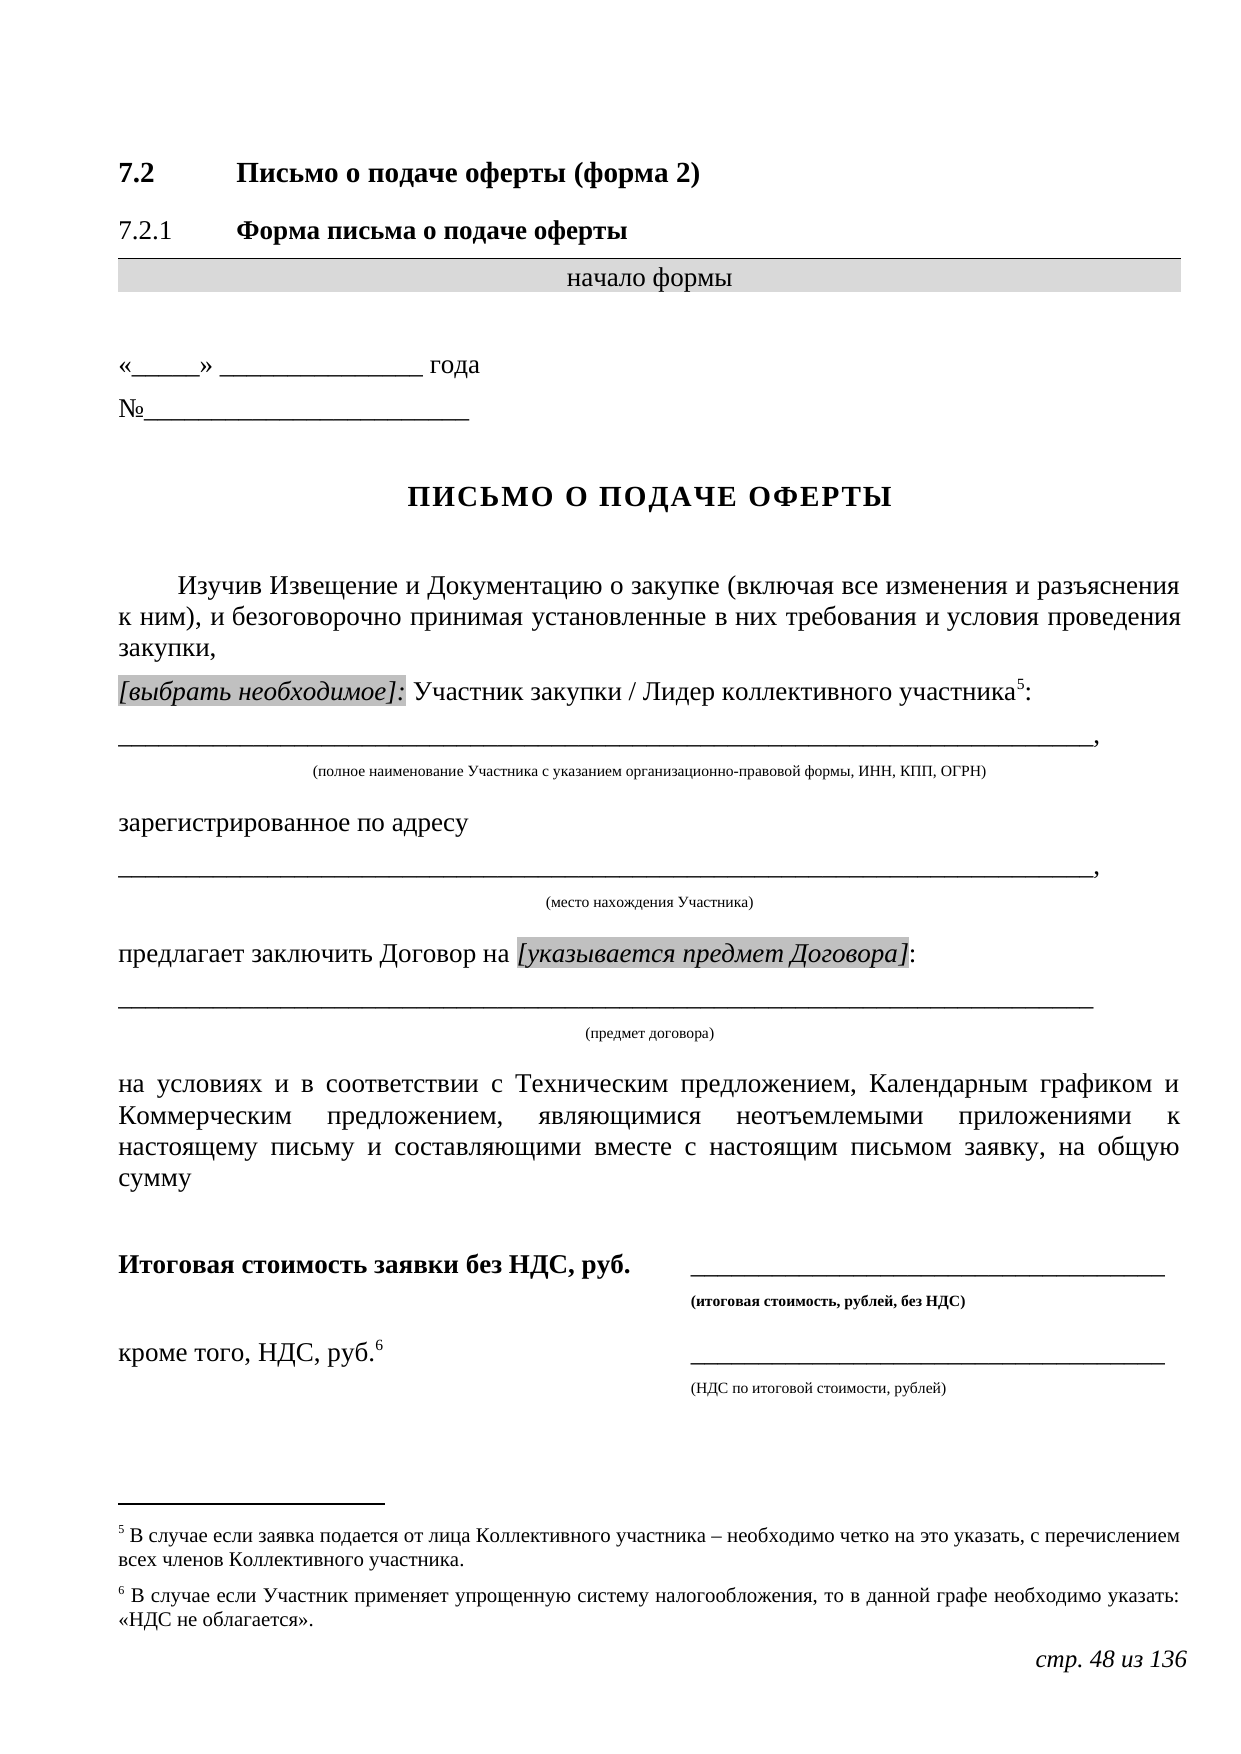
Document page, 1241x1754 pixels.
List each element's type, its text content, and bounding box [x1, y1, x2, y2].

text Письмо о подаче оферты [118, 479, 1181, 513]
text «_____» _______________ года [118, 348, 635, 379]
text Форма письма о подаче оферты [118, 214, 1181, 245]
text (полное наименование Участника с указанием организационно-правовой формы, ИНН, КПП, ОГРН) [118, 762, 1181, 793]
text ________________________________________________________________________, [118, 849, 1181, 881]
table_cell ___________________________________ (НДС по итоговой стоимости, рублей) [679, 1323, 1219, 1410]
text ________________________________________________________________________ [118, 980, 1181, 1011]
table_header ___________________________________ (итоговая стоимость, рублей, без НДС) [679, 1236, 1219, 1323]
text (место нахождения Участника) [118, 893, 1181, 924]
text зарегистрированное по адресу [118, 806, 1181, 837]
text №________________________ [118, 392, 635, 423]
text предлагает заключить Договор на [указывается предмет Договора]: [909, 937, 1181, 968]
table_header Итоговая стоимость заявки без НДС, руб. [107, 1236, 679, 1323]
text на условиях и в соответствии с Техническим предложением, Календарным графиком и Коммерческим предложением, являющимися неотъемлемыми приложениями к настоящему письму и составляющими вместе с настоящим письмом заявку, на общую сумму [118, 1068, 1181, 1192]
text [выбрать необходимое]: Участник закупки / Лидер коллективного участника: [406, 675, 1181, 706]
table_cell кроме того, НДС, руб. [107, 1323, 679, 1410]
text предлагает заключить Договор на [указывается предмет Договора]: [118, 937, 517, 968]
text начало формы [118, 259, 1181, 292]
subtitle Письмо о подаче оферты (форма 2) [118, 156, 1181, 189]
text (предмет договора) [118, 1024, 1181, 1055]
text Изучив Извещение и Документацию о закупке (включая все изменения и разъяснения к ним), и безоговорочно принимая установленные в них требования и условия проведения закупки, [118, 569, 1181, 662]
text ________________________________________________________________________, [118, 718, 1181, 749]
